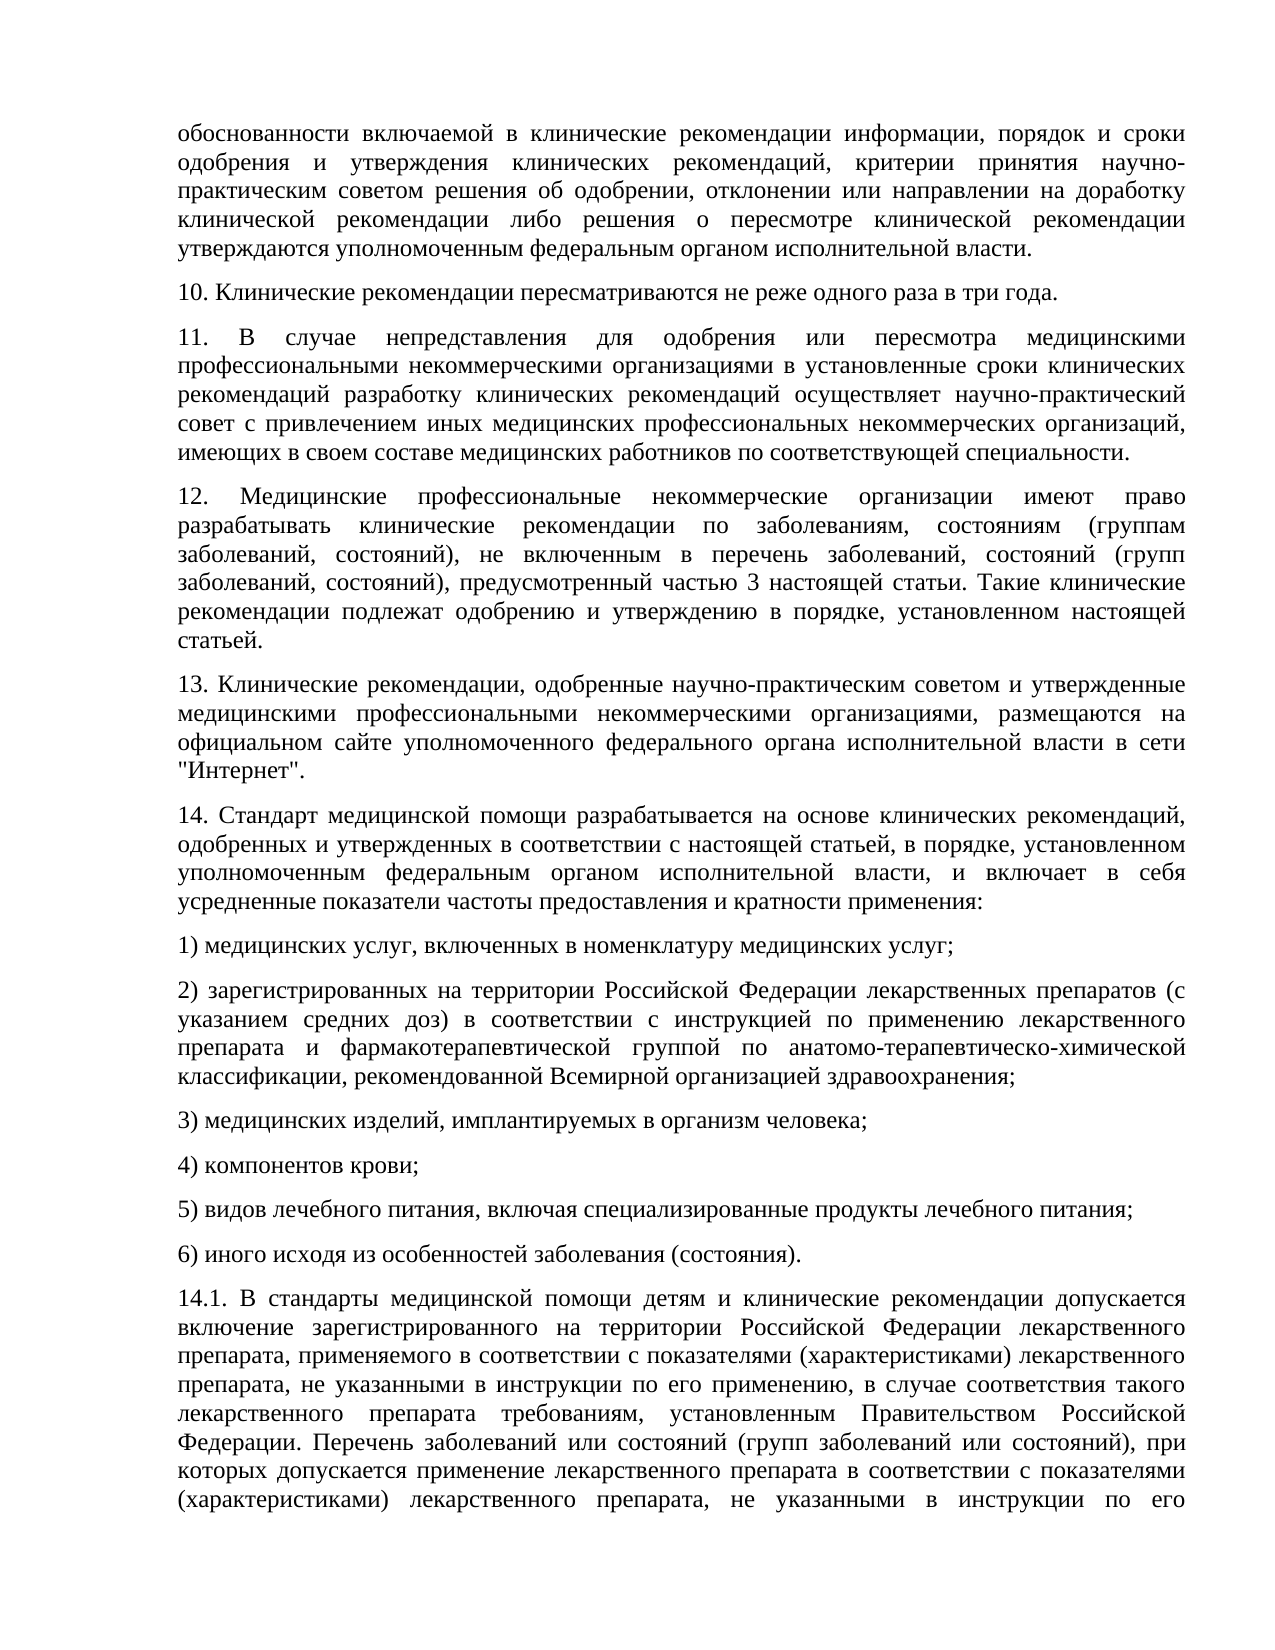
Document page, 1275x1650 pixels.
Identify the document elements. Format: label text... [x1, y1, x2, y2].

text 11. В случае непредставления для одобрения или пересмотра медицинскими профессиональными некоммерческими организациями в установленные сроки клинических рекомендаций разработку клинических рекомендаций осуществляет научно-практический совет с привлечением иных медицинских профессиональных некоммерческих организаций, имеющих в своем составе медицинских работников по соответствующей специальности. [177, 322, 1186, 466]
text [177, 1283, 1186, 1513]
text 4) компонентов крови; [177, 1150, 1186, 1179]
text 1) медицинских услуг, включенных в номенклатуру медицинских услуг; [177, 931, 1186, 959]
text 14. Стандарт медицинской помощи разрабатывается на основе клинических рекомендаций, одобренных и утвержденных в соответствии с настоящей статьей, в порядке, установленном уполномоченным федеральным органом исполнительной власти, и включает в себя усредненные показатели частоты предоставления и кратности применения: [177, 800, 1186, 915]
text 3) медицинских изделий, имплантируемых в организм человека; [177, 1106, 1186, 1134]
text 12. Медицинские профессиональные некоммерческие организации имеют право разрабатывать клинические рекомендации по заболеваниям, состояниям (группам заболеваний, состояний), не включенным в перечень заболеваний, состояний (групп заболеваний, состояний), предусмотренный частью 3 настоящей статьи. Такие клинические рекомендации подлежат одобрению и утверждению в порядке, установленном настоящей статьей. [177, 481, 1186, 654]
text 6) иного исходя из особенностей заболевания (состояния). [177, 1239, 1186, 1267]
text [177, 118, 1186, 262]
text 5) видов лечебного питания, включая специализированные продукты лечебного питания; [177, 1194, 1186, 1223]
text 2) зарегистрированных на территории Российской Федерации лекарственных препаратов (с указанием средних доз) в соответствии с инструкцией по применению лекарственного препарата и фармакотерапевтической группой по анатомо-терапевтическо-химической классификации, рекомендованной Всемирной организацией здравоохранения; [177, 975, 1186, 1090]
text 13. Клинические рекомендации, одобренные научно-практическим советом и утвержденные медицинскими профессиональными некоммерческими организациями, размещаются на официальном сайте уполномоченного федерального органа исполнительной власти в сети "Интернет". [177, 669, 1186, 784]
text 10. Клинические рекомендации пересматриваются не реже одного раза в три года. [177, 277, 1186, 306]
